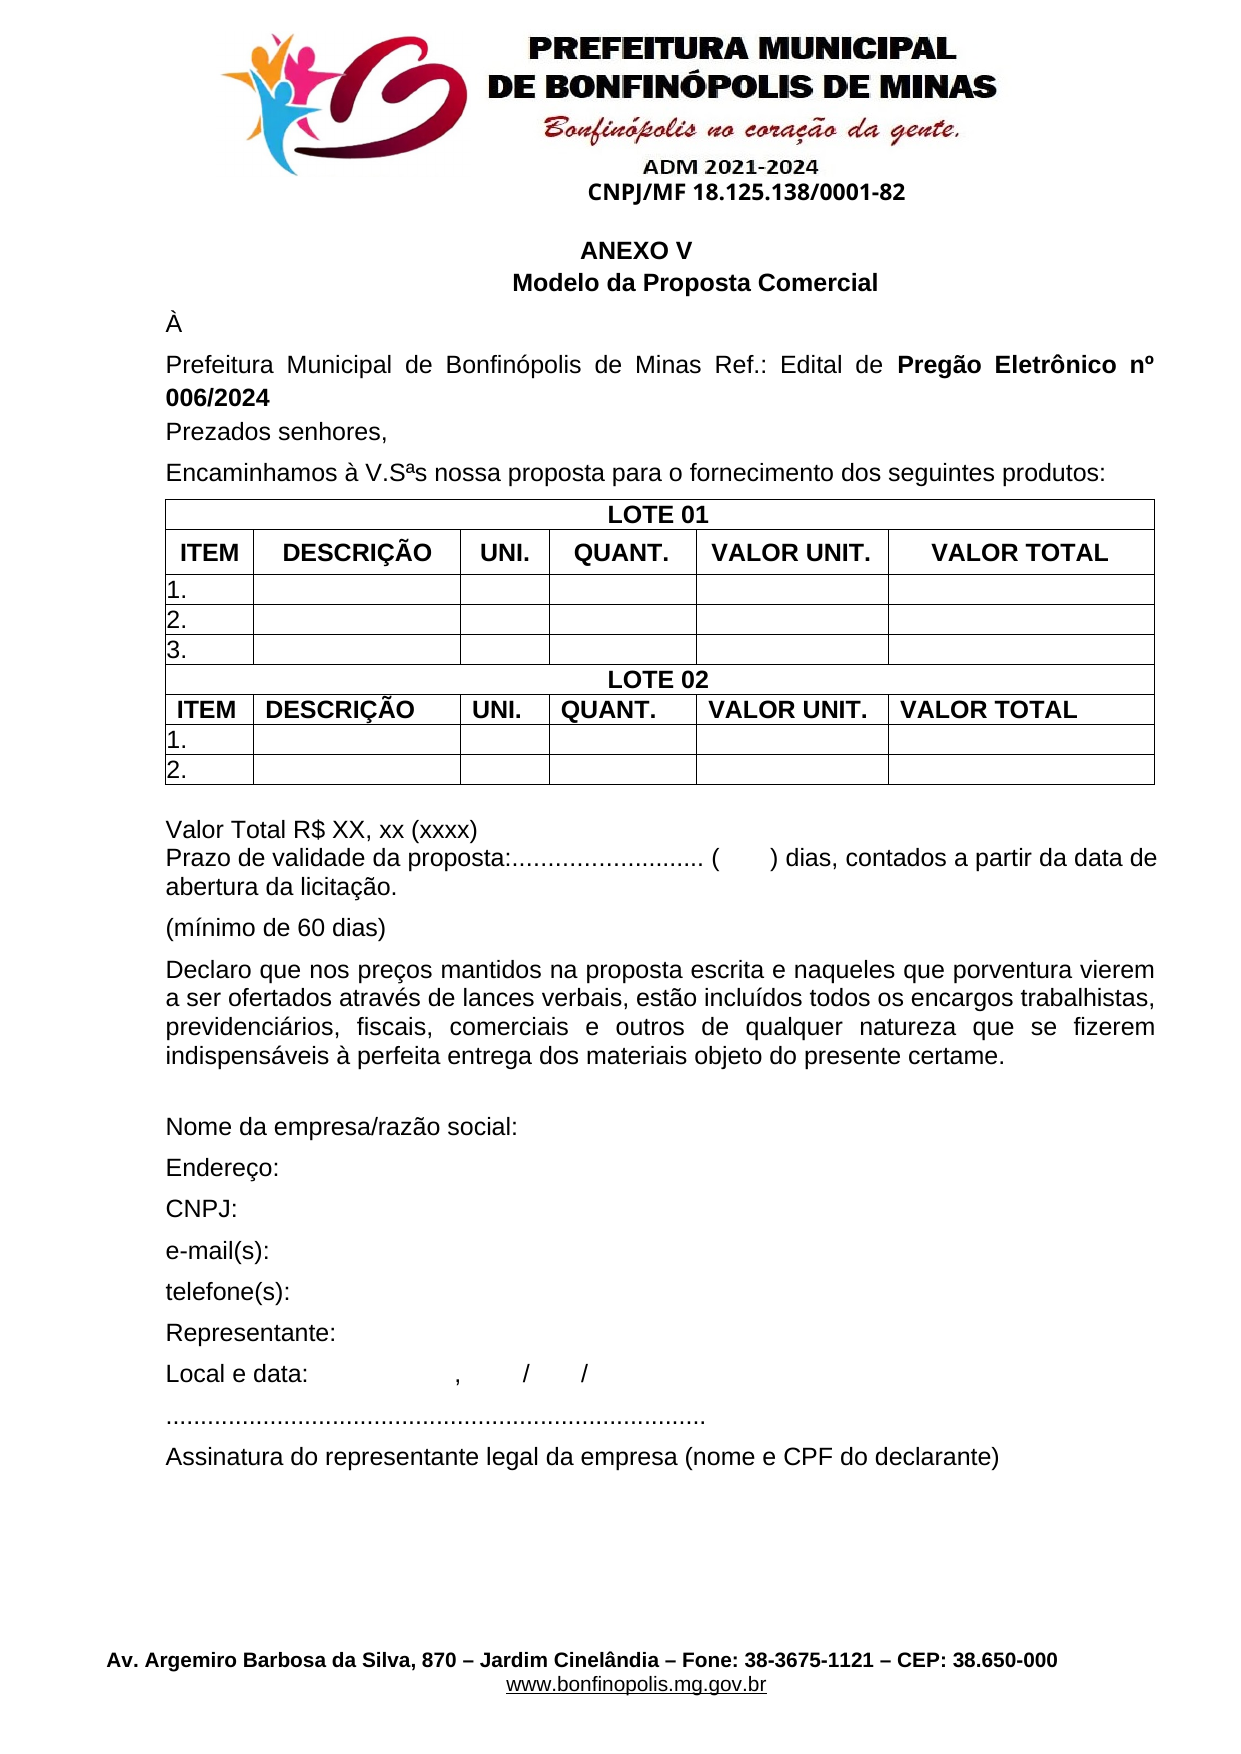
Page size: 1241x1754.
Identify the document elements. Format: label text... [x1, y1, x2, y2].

table_cell [889, 725, 1154, 754]
table_cell [461, 635, 549, 664]
text Prefeitura Municipal de Bonfinópolis de Minas Ref.: Edital de Pregão Eletrônico nº 006/2024 [165, 350, 1154, 412]
table_cell [889, 605, 1154, 634]
text CNPJ: [165, 1194, 1157, 1223]
table_cell DESCRIÇÃO [254, 530, 460, 574]
table_cell [550, 605, 696, 634]
table_cell QUANT. [550, 695, 696, 724]
text Encaminhamos à V.Sªs nossa proposta para o fornecimento dos seguintes produtos: [165, 458, 1154, 486]
table_cell LOTE 02 [166, 665, 1154, 694]
text e-mail(s): [165, 1236, 1157, 1264]
text Declaro que nos preços mantidos na proposta escrita e naqueles que porventura vierem a ser ofertados através de lances verbais, estão incluídos todos os encargos trabalhistas, previdenciários, fiscais, comerciais e outros de qualquer natureza que se fizerem indispensáveis à perfeita entrega dos materiais objeto do presente certame. [165, 955, 1157, 1070]
table_cell VALOR UNIT. [697, 695, 888, 724]
text À [165, 309, 1154, 338]
text Nome da empresa/razão social: [165, 1112, 1157, 1141]
table_cell [254, 755, 460, 784]
table_cell UNI. [461, 530, 549, 574]
table_cell [550, 575, 696, 604]
table_cell UNI. [461, 695, 549, 724]
table_cell [166, 635, 253, 664]
table_cell [550, 755, 696, 784]
table_cell [461, 575, 549, 604]
text Endereço: [165, 1153, 1157, 1182]
table_cell [461, 755, 549, 784]
table_cell [254, 725, 460, 754]
picture [216, 29, 1012, 177]
table_cell VALOR UNIT. [697, 530, 888, 574]
table_cell [254, 605, 460, 634]
table_cell [461, 725, 549, 754]
table_cell [461, 605, 549, 634]
table_cell DESCRIÇÃO [254, 695, 460, 724]
table_cell [550, 725, 696, 754]
table_cell [550, 635, 696, 664]
table_cell VALOR TOTAL [889, 530, 1154, 574]
table_cell [166, 755, 253, 784]
table_cell [889, 575, 1154, 604]
table_cell [254, 635, 460, 664]
text Representante: [165, 1318, 1157, 1347]
table_cell [889, 755, 1154, 784]
text telefone(s): [165, 1277, 1157, 1306]
text ANEXO V [106, 236, 1166, 265]
table_cell VALOR TOTAL [889, 695, 1154, 724]
text Prezados senhores, [165, 416, 1154, 445]
table_cell [166, 605, 253, 634]
text Local e data: , / / [165, 1359, 1157, 1388]
table_header LOTE 01 [166, 500, 1154, 529]
table_cell QUANT. [550, 530, 696, 574]
text Valor Total R$ XX, xx (xxxx) [165, 814, 1157, 843]
table_cell [697, 605, 888, 634]
text Modelo da Proposta Comercial [106, 268, 1240, 297]
text Prazo de validade da proposta: .......... ( ) dias, contados a partir da data de abertura da licitação. [165, 843, 1157, 901]
table_cell ITEM [166, 695, 253, 724]
table_cell ITEM [166, 530, 253, 574]
table_cell [697, 635, 888, 664]
table_cell [697, 575, 888, 604]
table_cell [254, 575, 460, 604]
text Assinatura do representante legal da empresa (nome e CPF do declarante) [165, 1442, 1157, 1471]
text (mínimo de 60 dias) [165, 913, 1157, 942]
table_cell [697, 755, 888, 784]
table_cell [166, 575, 253, 604]
table_cell [697, 725, 888, 754]
table_cell [889, 635, 1154, 664]
table_cell [166, 725, 253, 754]
text .............................................................................. [165, 1401, 1157, 1429]
